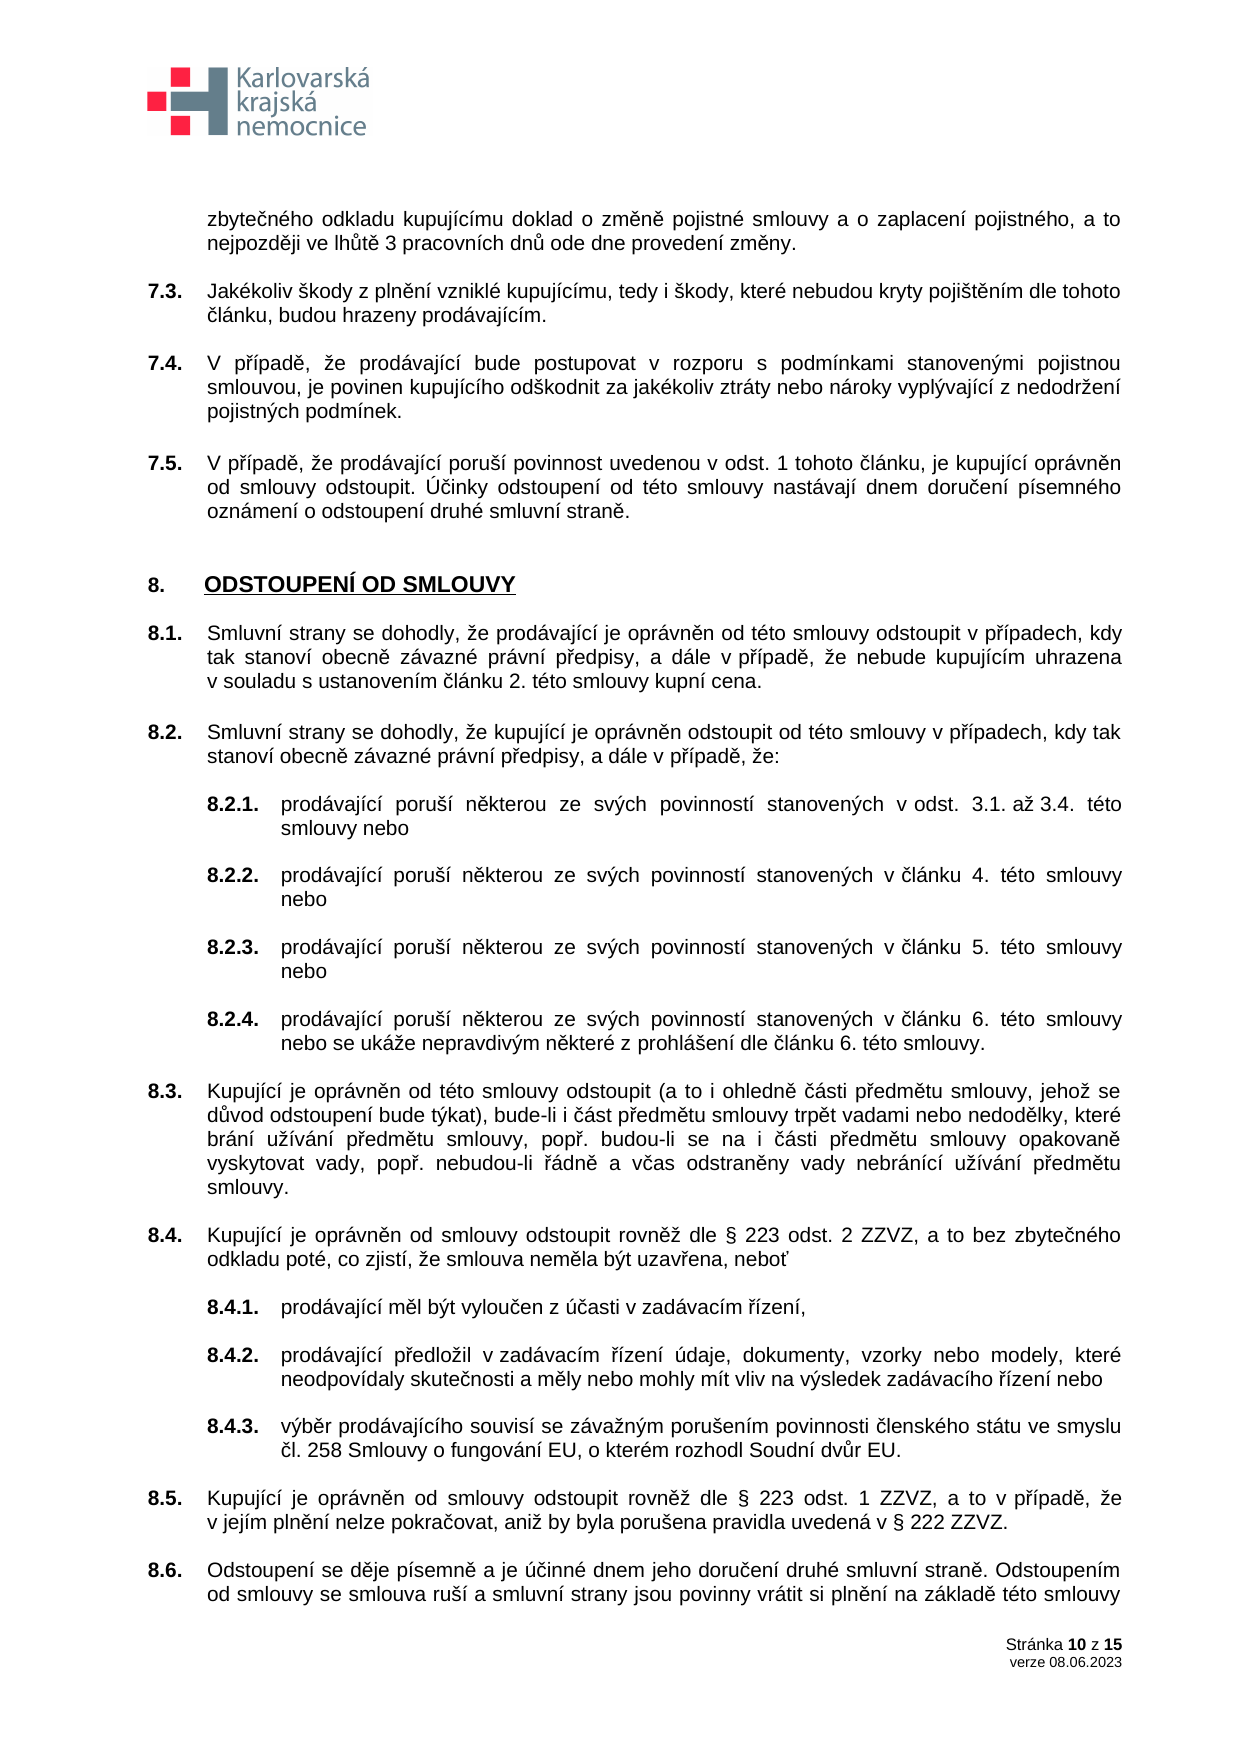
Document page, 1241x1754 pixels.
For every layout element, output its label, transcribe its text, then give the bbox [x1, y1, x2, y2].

list ODSTOUPENÍ OD SMLOUVY [148, 571, 1122, 597]
subtitle Jakékoliv škody z plnění vzniklé kupujícímu, tedy i škody, které nebudou kryty pojištěním dle tohoto článku, budou hrazeny prodávajícím. [148, 279, 1122, 327]
subtitle prodávající poruší některou ze svých povinností stanovených v článku 5. této smlouvy nebo [207, 935, 1122, 983]
subtitle prodávající měl být vyloučen z účasti v zadávacím řízení, [207, 1294, 1122, 1318]
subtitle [148, 1558, 1122, 1606]
subtitle Kupující je oprávněn od smlouvy odstoupit rovněž dle § 223 odst. 2 ZZVZ, a to bez zbytečného odkladu poté, co zjistí, že smlouva neměla být uzavřena, neboť [148, 1223, 1122, 1271]
subtitle prodávající poruší některou ze svých povinností stanovených v článku 6. této smlouvy nebo se ukáže nepravdivým některé z prohlášení dle článku 6. této smlouvy. [207, 1007, 1122, 1055]
list Smluvní strany se dohodly, že kupující je oprávněn odstoupit od této smlouvy v případech, kdy tak stanoví obecně závazné právní předpisy, a dále v případě, že: [148, 719, 1122, 767]
subtitle prodávající poruší některou ze svých povinností stanovených v odst. 3.1. až 3.4. této smlouvy nebo [207, 791, 1122, 839]
picture [147, 67, 373, 136]
subtitle výběr prodávajícího souvisí se závažným porušením povinnosti členského státu ve smyslu čl. 258 Smlouvy o fungování EU, o kterém rozhodl Soudní dvůr EU. [207, 1414, 1122, 1462]
subtitle Kupující je oprávněn od smlouvy odstoupit rovněž dle § 223 odst. 1 ZZVZ, a to v případě, že v jejím plnění nelze pokračovat, aniž by byla porušena pravidla uvedená v § 222 ZZVZ. [148, 1486, 1122, 1534]
subtitle V případě, že prodávající poruší povinnost uvedenou v odst. 1 tohoto článku, je kupující oprávněn od smlouvy odstoupit. Účinky odstoupení od této smlouvy nastávají dnem doručení písemného oznámení o odstoupení druhé smluvní straně. [148, 451, 1122, 523]
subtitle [148, 207, 1122, 255]
subtitle Kupující je oprávněn od této smlouvy odstoupit (a to i ohledně části předmětu smlouvy, jehož se důvod odstoupení bude týkat), bude-li i část předmětu smlouvy trpět vadami nebo nedodělky, které brání užívání předmětu smlouvy, popř. budou-li se na i části předmětu smlouvy opakovaně vyskytovat vady, popř. nebudou-li řádně a včas odstraněny vady nebránící užívání předmětu smlouvy. [148, 1079, 1122, 1199]
subtitle V případě, že prodávající bude postupovat v rozporu s podmínkami stanovenými pojistnou smlouvou, je povinen kupujícího odškodnit za jakékoliv ztráty nebo nároky vyplývající z nedodržení pojistných podmínek. [148, 351, 1122, 422]
subtitle prodávající poruší některou ze svých povinností stanovených v článku 4. této smlouvy nebo [207, 863, 1122, 911]
subtitle prodávající předložil v zadávacím řízení údaje, dokumenty, vzorky nebo modely, které neodpovídaly skutečnosti a měly nebo mohly mít vliv na výsledek zadávacího řízení nebo [207, 1342, 1122, 1390]
subtitle Smluvní strany se dohodly, že prodávající je oprávněn od této smlouvy odstoupit v případech, kdy tak stanoví obecně závazné právní předpisy, a dále v případě, že nebude kupujícím uhrazena v souladu s ustanovením článku 2. této smlouvy kupní cena. [148, 621, 1122, 693]
